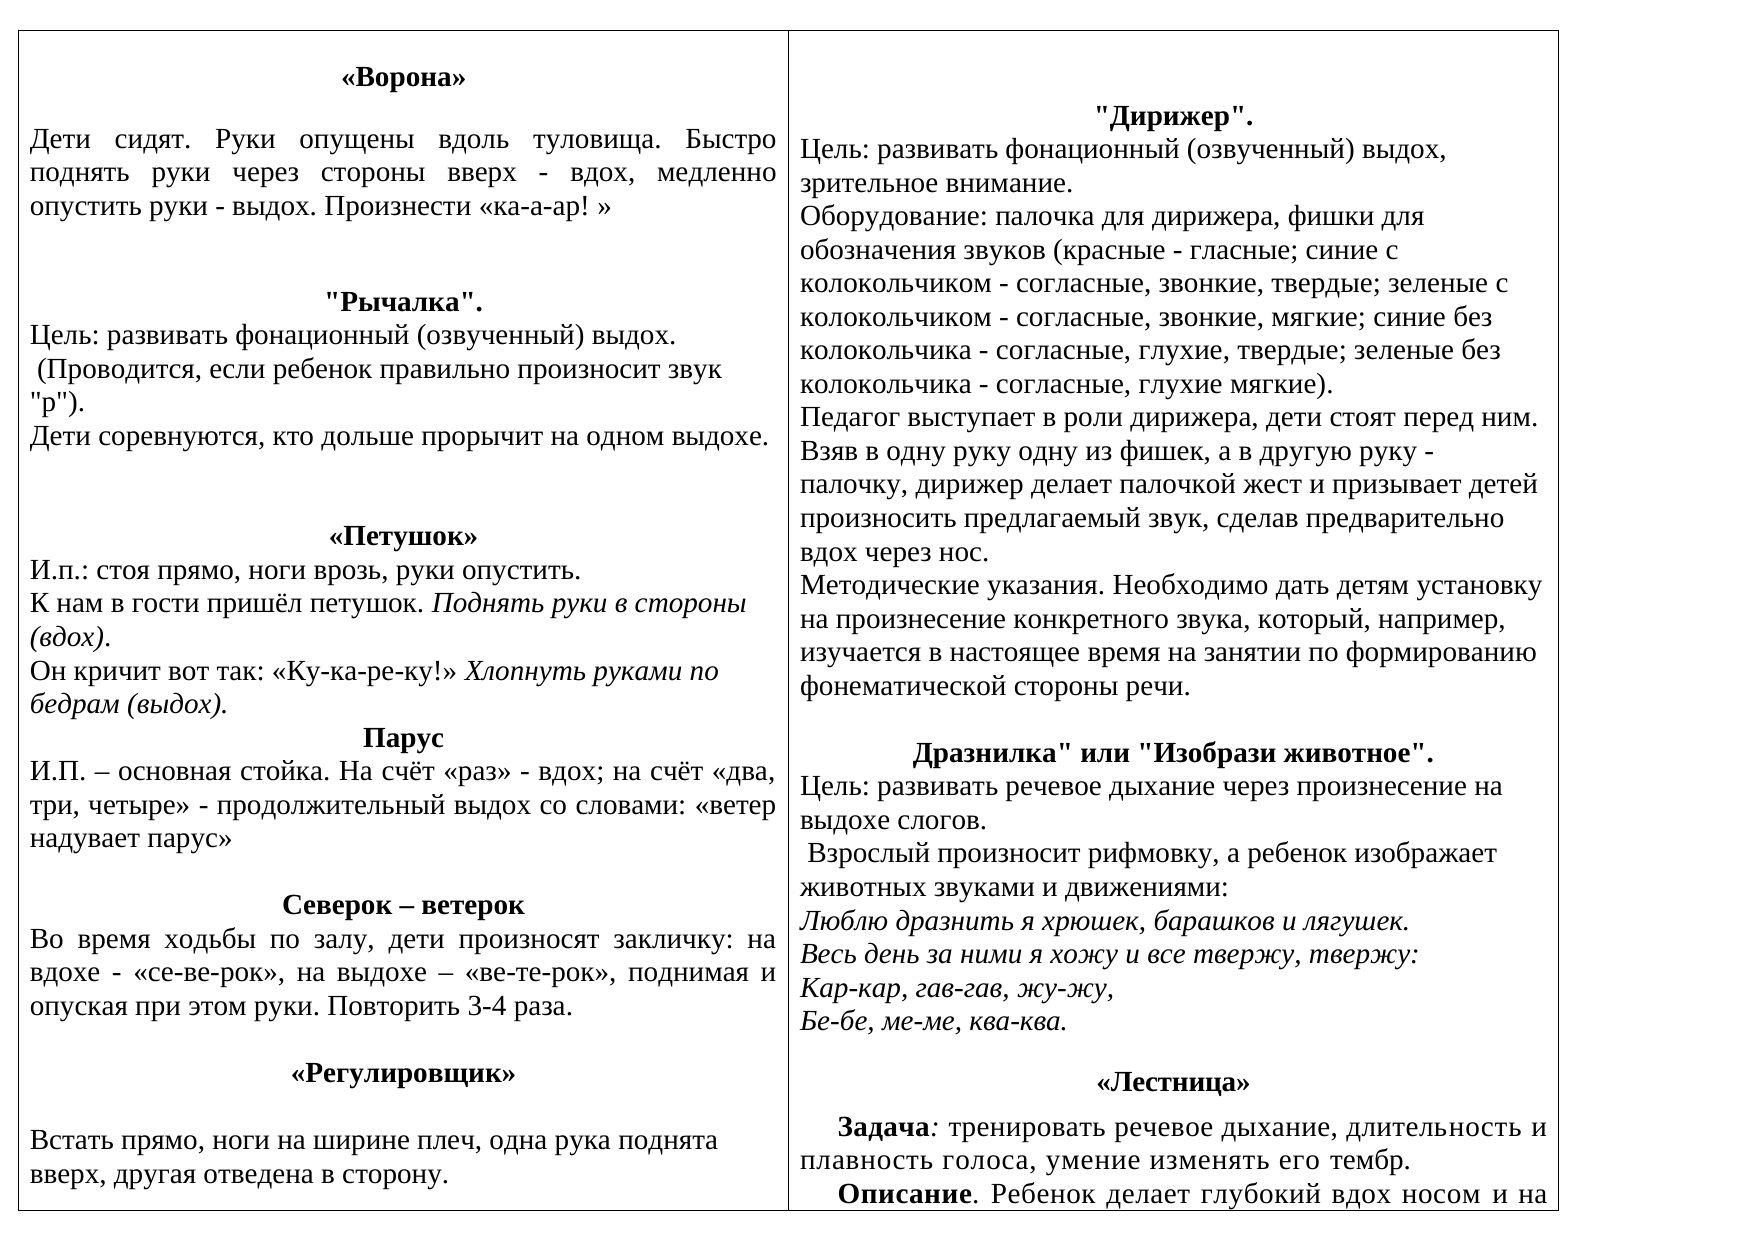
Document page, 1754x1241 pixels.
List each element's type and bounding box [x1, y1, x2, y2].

table_header [19, 31, 788, 1209]
table_header [789, 31, 1558, 1209]
